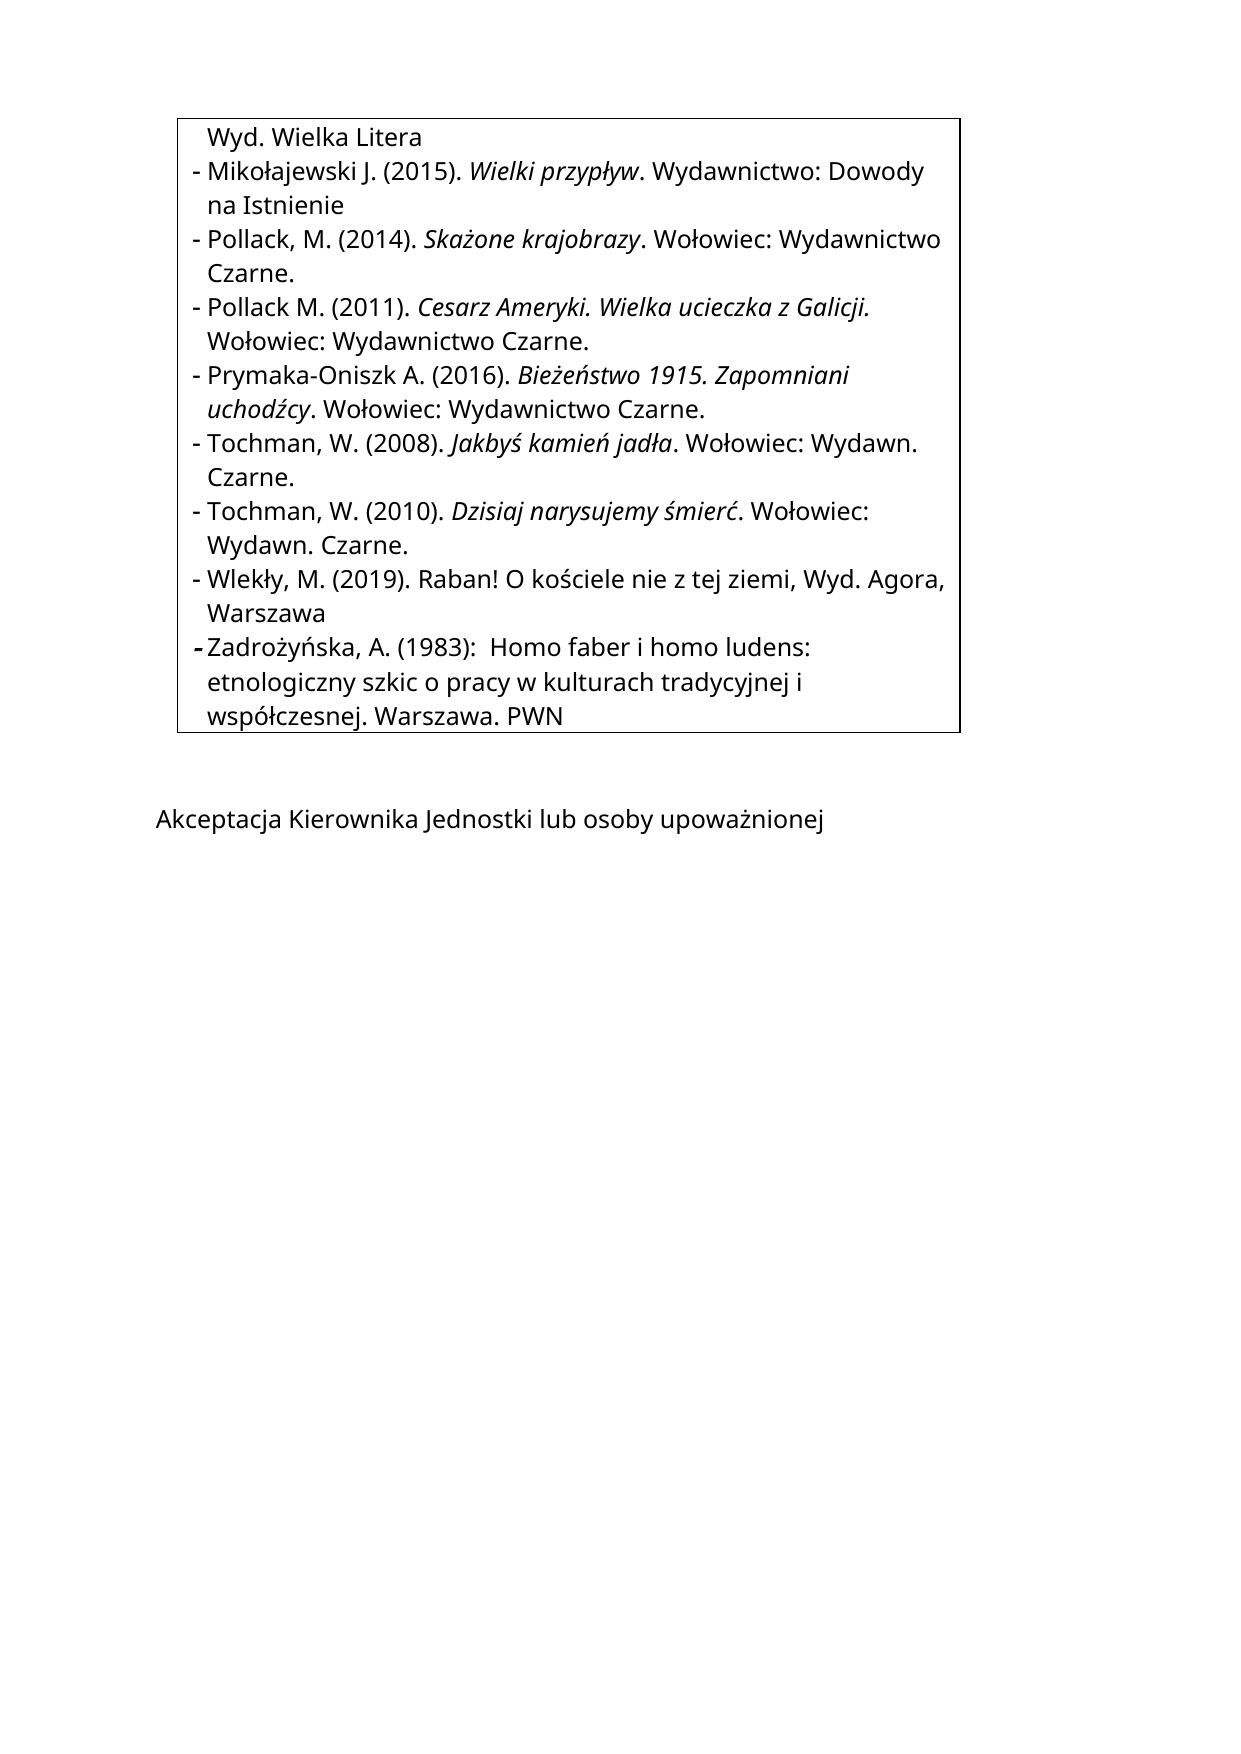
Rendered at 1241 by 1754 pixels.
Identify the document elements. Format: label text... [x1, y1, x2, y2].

text Akceptacja Kierownika Jednostki lub osoby upoważnionej [156, 801, 1122, 836]
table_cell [178, 119, 959, 732]
